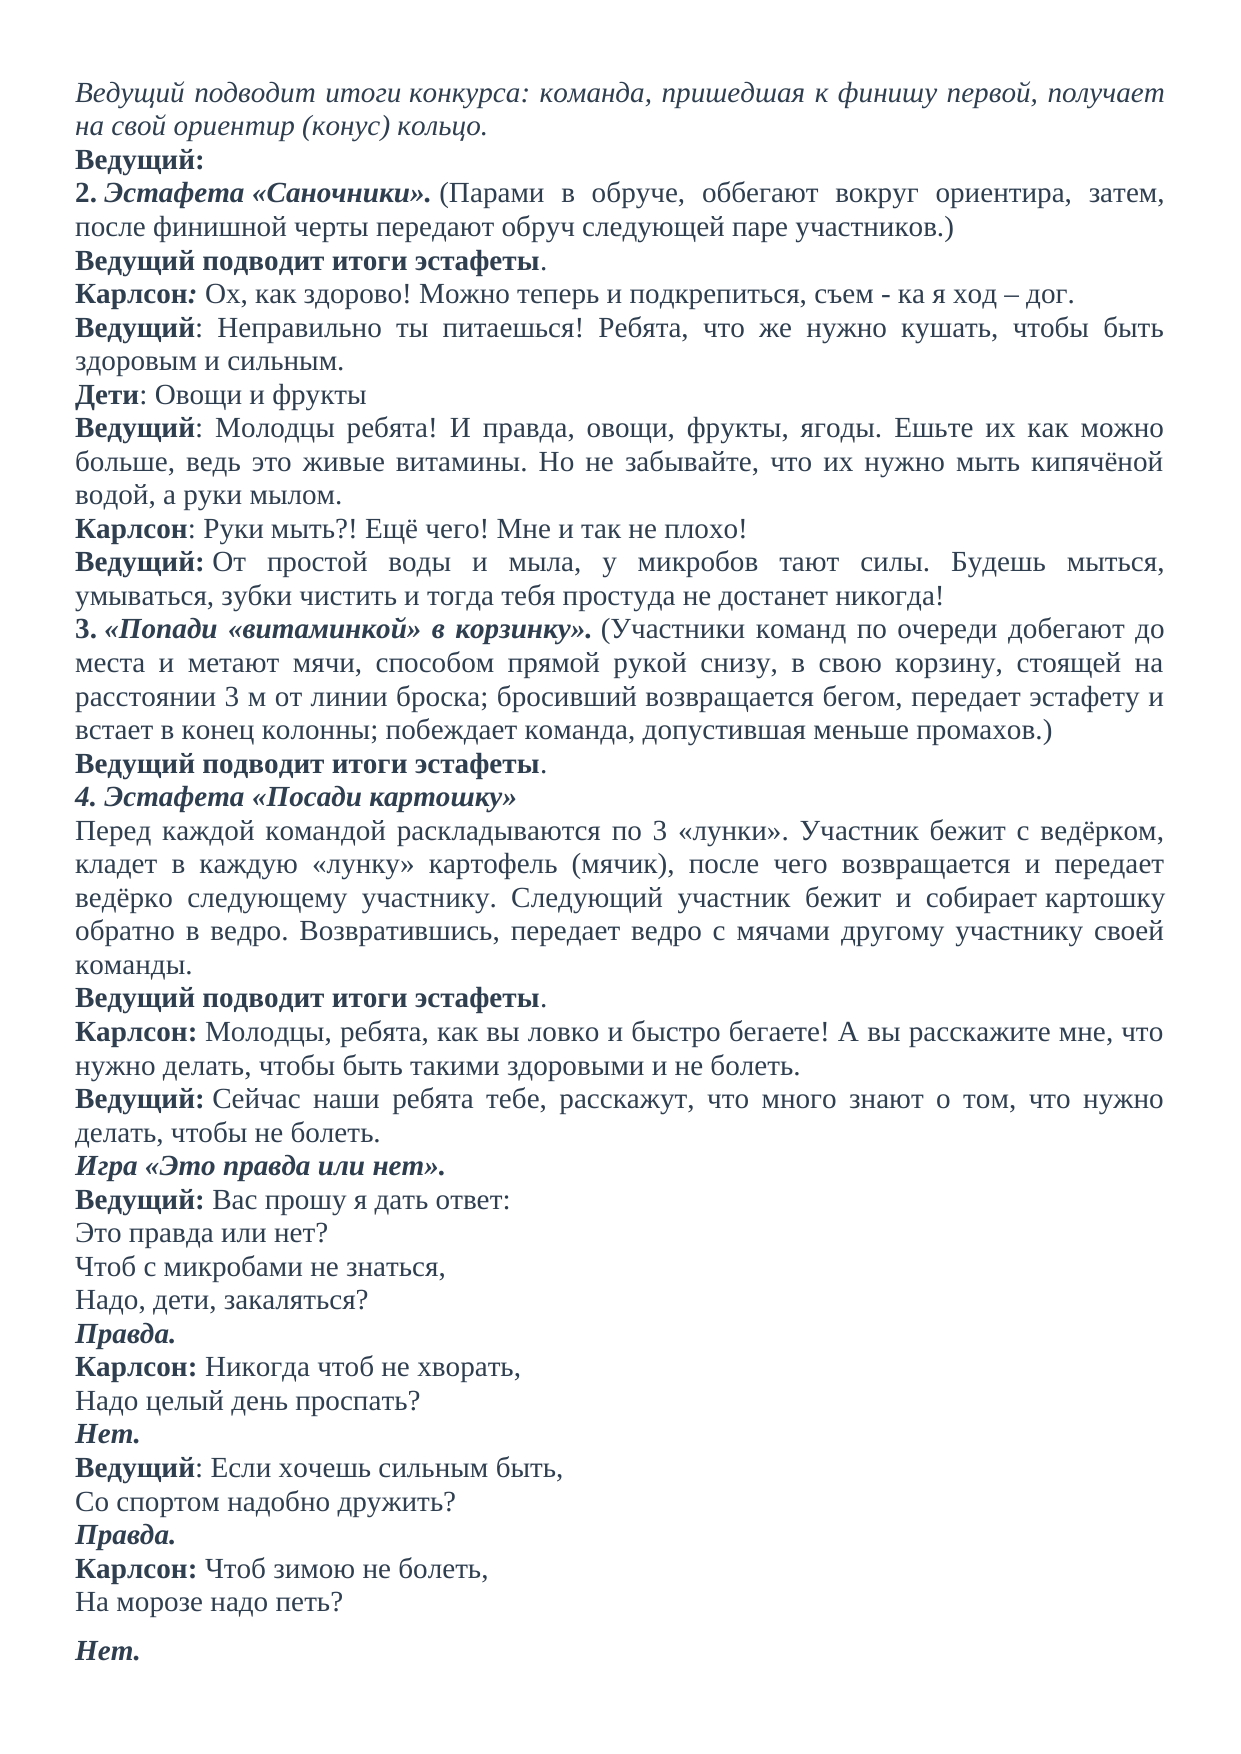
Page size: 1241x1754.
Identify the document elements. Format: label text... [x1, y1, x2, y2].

text Ведущий: Молодцы ребята! И правда, овощи, фрукты, ягоды. Ешьте их как можно больше, ведь это живые витамины. Но не забывайте, что их нужно мыть кипячёной водой, а руки мылом. [75, 410, 1165, 511]
text Карлсон: Молодцы, ребята, как вы ловко и быстро бегаете! А вы расскажите мне, что нужно делать, чтобы быть такими здоровыми и не болеть. [75, 1014, 1165, 1081]
text Карлсон: Никогда чтоб не хворать, [75, 1349, 1165, 1383]
text Ведущий: [75, 142, 1165, 176]
text Правда. [75, 1316, 1165, 1349]
text Чтоб с микробами не знаться, [75, 1249, 1165, 1282]
text Ведущий подводит итоги конкурса: команда, пришедшая к финишу первой, получает на свой ориентир (конус) кольцо. [75, 75, 1165, 142]
text 4. Эстафета «Посади картошку» [75, 779, 1165, 813]
text Ведущий подводит итоги эстафеты. [75, 243, 1165, 276]
text Нет. [75, 1633, 1165, 1667]
text Ведущий подводит итоги эстафеты. [75, 746, 1165, 779]
text 3. «Попади «витаминкой» в корзинку». (Участники команд по очереди добегают до места и метают мячи, способом прямой рукой снизу, в свою корзину, стоящей на расстоянии 3 м от линии броска; бросивший возвращается бегом, передает эстафету и встает в конец колонны; побеждает команда, допустившая меньше промахов.) [75, 612, 1165, 746]
text Перед каждой командой раскладываются по 3 «лунки». Участник бежит с ведёрком, кладет в каждую «лунку» картофель (мячик), после чего возвращается и передает ведёрко следующему участнику. Следующий участник бежит и собирает картошку обратно в ведро. Возвратившись, передает ведро с мячами другому участнику своей команды. [75, 813, 1165, 981]
text Надо целый день проспать? [75, 1383, 1165, 1417]
text Ведущий: Неправильно ты питаешься! Ребята, что же нужно кушать, чтобы быть здоровым и сильным. [75, 310, 1165, 377]
text Ведущий подводит итоги эстафеты. [75, 981, 1165, 1014]
text Карлсон: Руки мыть?! Ещё чего! Мне и так не плохо! [75, 511, 1165, 544]
text Правда. [75, 1517, 1165, 1551]
text Это правда или нет? [75, 1215, 1165, 1249]
text На морозе надо петь? [75, 1584, 1165, 1618]
text Карлсон: Чтоб зимою не болеть, [75, 1551, 1165, 1584]
text Ведущий: Сейчас наши ребята тебе, расскажут, что много знают о том, что нужно делать, чтобы не болеть. [75, 1081, 1165, 1148]
text Ведущий: От простой воды и мыла, у микробов тают силы. Будешь мыться, умываться, зубки чистить и тогда тебя простуда не достанет никогда! [75, 544, 1165, 612]
text Ведущий: Вас прошу я дать ответ: [75, 1182, 1165, 1215]
text Игра «Это правда или нет». [75, 1148, 1165, 1182]
text Надо, дети, закаляться? [75, 1282, 1165, 1316]
text Нет. [75, 1417, 1165, 1450]
text 2. Эстафета «Саночники». (Парами в обруче, оббегают вокруг ориентира, затем, после финишной черты передают обруч следующей паре участников.) [75, 176, 1165, 243]
text Дети: Овощи и фрукты [75, 377, 1165, 410]
text Ведущий: Если хочешь сильным быть, [75, 1450, 1165, 1484]
text Карлсон: Ох, как здорово! Можно теперь и подкрепиться, съем - ка я ход – дог. [75, 276, 1165, 310]
text Со спортом надобно дружить? [75, 1484, 1165, 1517]
